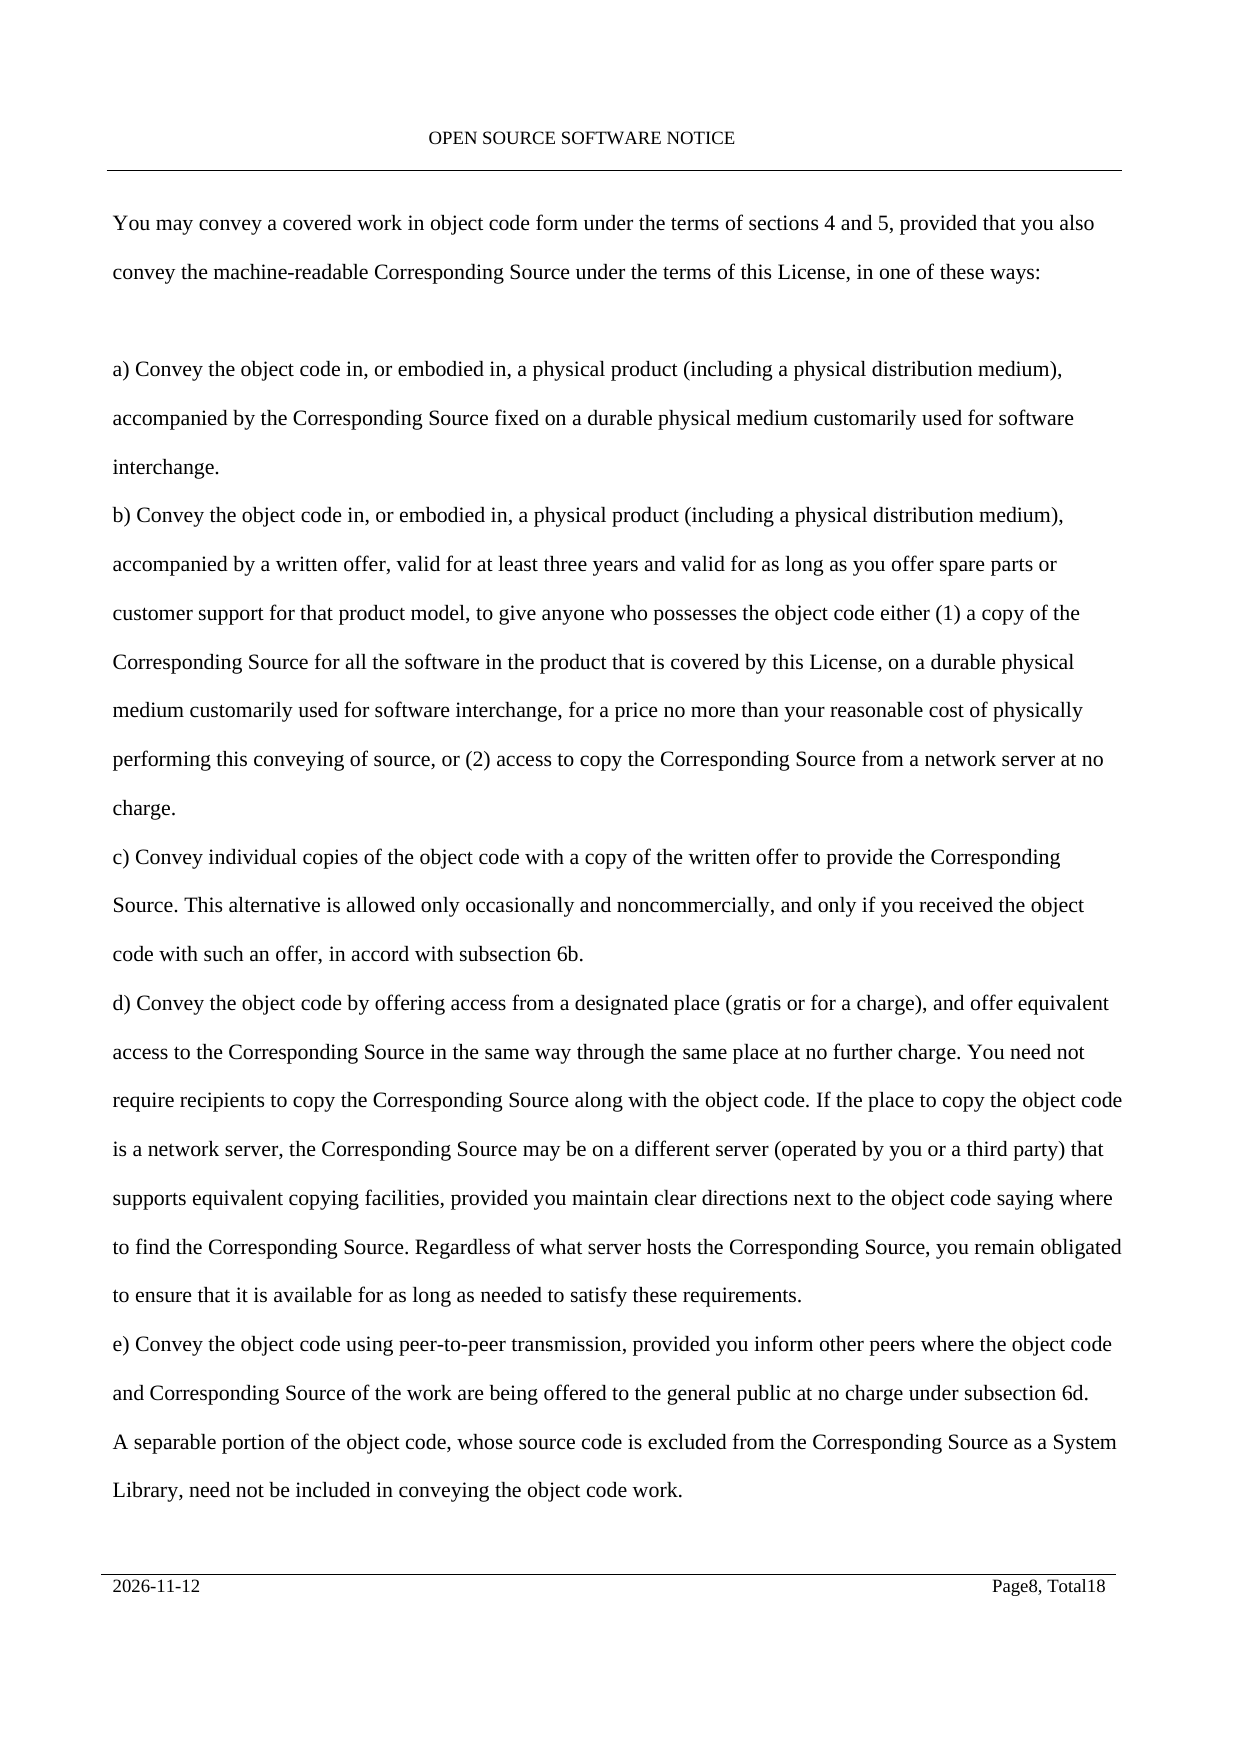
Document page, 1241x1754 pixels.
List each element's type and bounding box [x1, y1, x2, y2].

text [112, 206, 1128, 1506]
